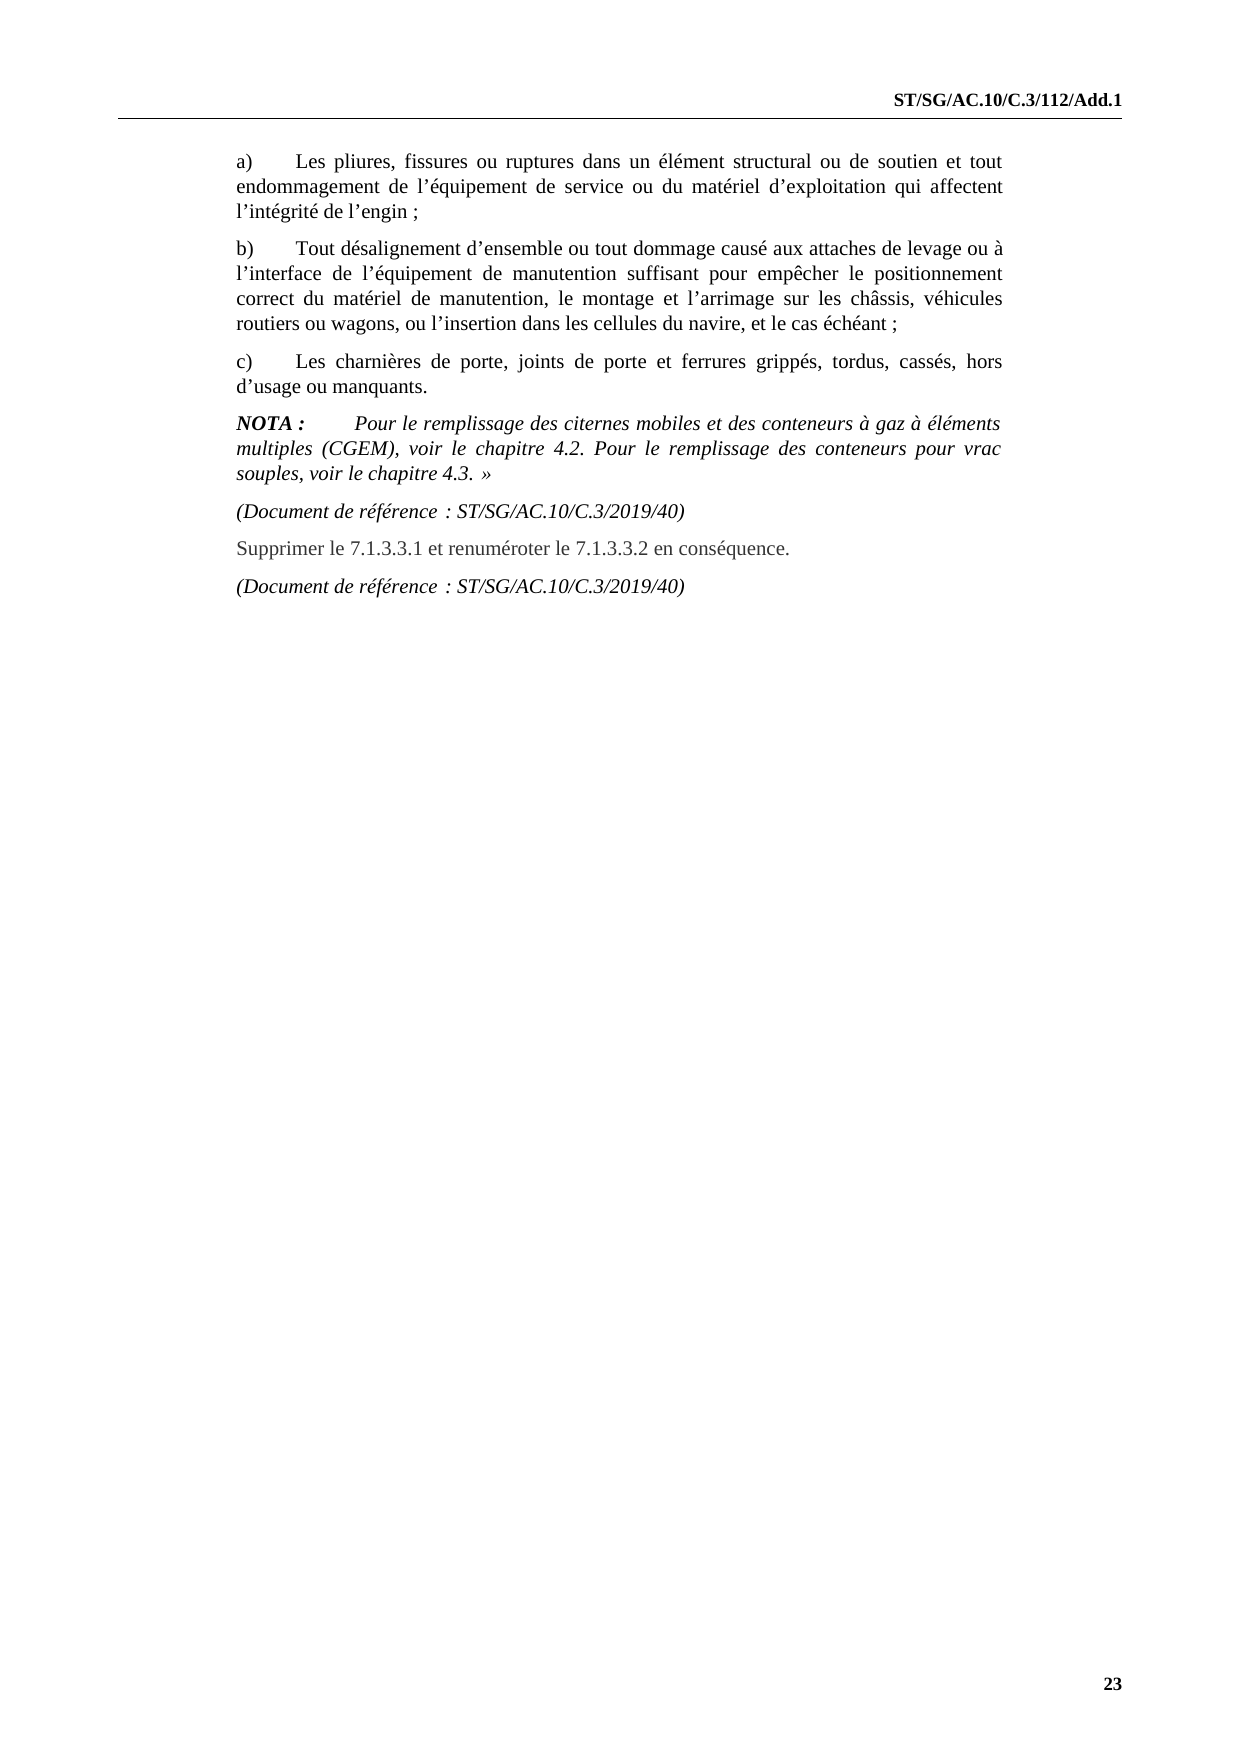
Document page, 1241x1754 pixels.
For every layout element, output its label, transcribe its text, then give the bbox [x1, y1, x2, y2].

text c) Les charnières de porte, joints de porte et ferrures grippés, tordus, cassés, hors d’usage ou manquants. [236, 348, 1004, 398]
text a) Les pliures, fissures ou ruptures dans un élément structural ou de soutien et tout endommagement de l’équipement de service ou du matériel d’exploitation qui affectent l’intégrité de l’engin ; [236, 148, 1004, 223]
text (Document de référence : ST/SG/AC.10/C.3/2019/40) [236, 573, 1004, 598]
text NOTA : Pour le remplissage des citernes mobiles et des conteneurs à gaz à éléments multiples (CGEM), voir le chapitre 4.2. Pour le remplissage des conteneurs pour vrac souples, voir le chapitre 4.3. » [236, 410, 1004, 485]
text (Document de référence : ST/SG/AC.10/C.3/2019/40) [236, 498, 1004, 523]
text b) Tout désalignement d’ensemble ou tout dommage causé aux attaches de levage ou à l’interface de l’équipement de manutention suffisant pour empêcher le positionnement correct du matériel de manutention, le montage et l’arrimage sur les châssis, véhicules routiers ou wagons, ou l’insertion dans les cellules du navire, et le cas échéant ; [236, 235, 1004, 335]
text Supprimer le 7.1.3.3.1 et renuméroter le 7.1.3.3.2 en conséquence. [236, 535, 1004, 560]
